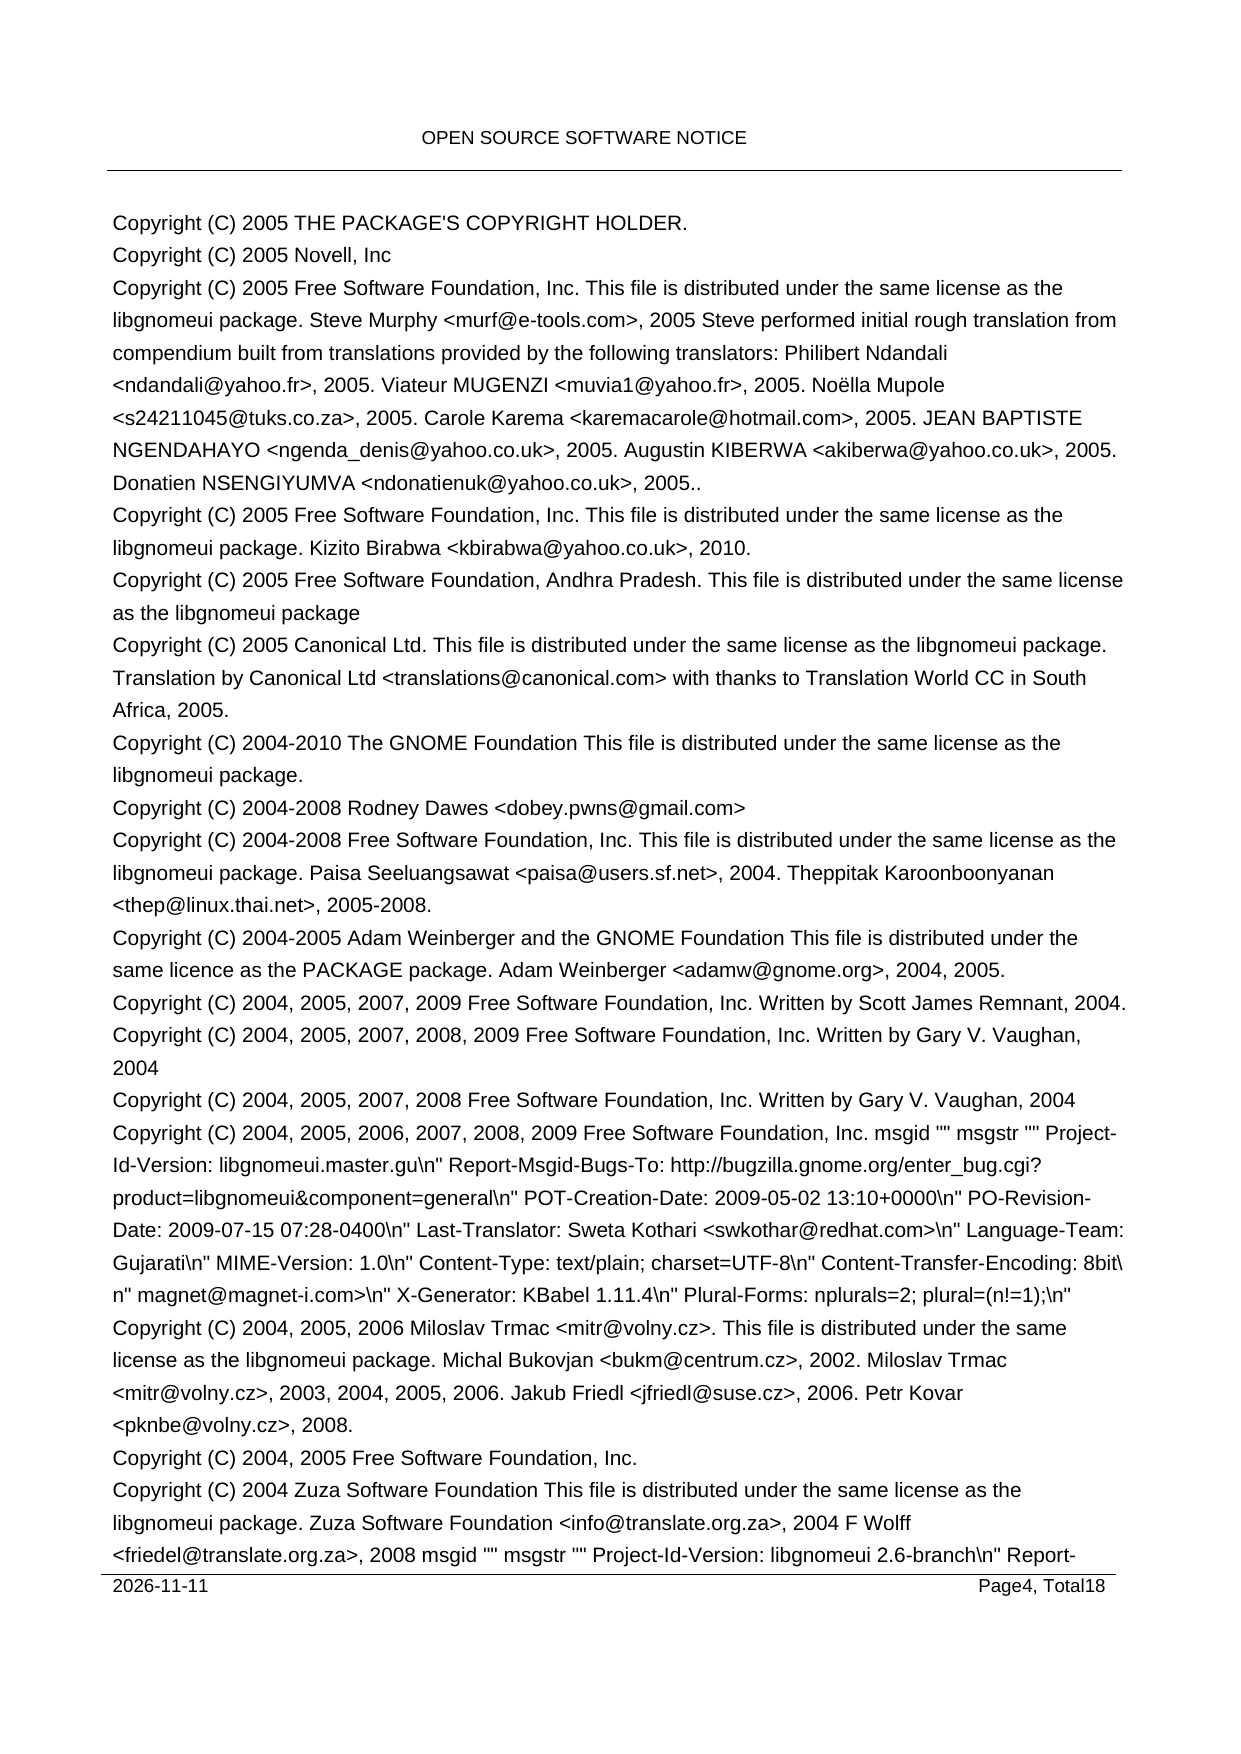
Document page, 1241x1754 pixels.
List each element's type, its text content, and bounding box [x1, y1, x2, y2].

text Copyright (C) 2004-2008 Rodney Dawes <dobey.pwns@gmail.com> [112, 791, 1128, 824]
text Copyright (C) 2004, 2005, 2006 Miloslav Trmac <mitr@volny.cz>. This file is distributed under the same license as the libgnomeui package. Michal Bukovjan <bukm@centrum.cz>, 2002. Miloslav Trmac <mitr@volny.cz>, 2003, 2004, 2005, 2006. Jakub Friedl <jfriedl@suse.cz>, 2006. Petr Kovar <pknbe@volny.cz>, 2008. [112, 1311, 1128, 1441]
text Copyright (C) 2005 Canonical Ltd. This file is distributed under the same license as the libgnomeui package. Translation by Canonical Ltd <translations@canonical.com> with thanks to Translation World CC in South Africa, 2005. [112, 629, 1128, 726]
text Copyright (C) 2004-2010 The GNOME Foundation This file is distributed under the same license as the libgnomeui package. [112, 726, 1128, 791]
text Copyright (C) 2004, 2005, 2006, 2007, 2008, 2009 Free Software Foundation, Inc. msgid "" msgstr "" Project-Id-Version: libgnomeui.master.gu\n" Report-Msgid-Bugs-To: http://bugzilla.gnome.org/enter_bug.cgi?product=libgnomeui&component=general\n" POT-Creation-Date: 2009-05-02 13:10+0000\n" PO-Revision-Date: 2009-07-15 07:28-0400\n" Last-Translator: Sweta Kothari <swkothar@redhat.com>\n" Language-Team: Gujarati\n" MIME-Version: 1.0\n" Content-Type: text/plain; charset=UTF-8\n" Content-Transfer-Encoding: 8bit\n" magnet@magnet-i.com>\n" X-Generator: KBabel 1.11.4\n" Plural-Forms: nplurals=2; plural=(n!=1);\n" [112, 1116, 1128, 1311]
text Copyright (C) 2004, 2005, 2007, 2009 Free Software Foundation, Inc. Written by Scott James Remnant, 2004. [112, 986, 1128, 1019]
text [112, 1474, 1128, 1571]
text Copyright (C) 2005 Free Software Foundation, Inc. This file is distributed under the same license as the libgnomeui package. Kizito Birabwa <kbirabwa@yahoo.co.uk>, 2010. [112, 499, 1128, 564]
text Copyright (C) 2004-2005 Adam Weinberger and the GNOME Foundation This file is distributed under the same licence as the PACKAGE package. Adam Weinberger <adamw@gnome.org>, 2004, 2005. [112, 921, 1128, 986]
text Copyright (C) 2005 Novell, Inc [112, 239, 1128, 271]
text Copyright (C) 2004, 2005, 2007, 2008 Free Software Foundation, Inc. Written by Gary V. Vaughan, 2004 [112, 1084, 1128, 1116]
text Copyright (C) 2004-2008 Free Software Foundation, Inc. This file is distributed under the same license as the libgnomeui package. Paisa Seeluangsawat <paisa@users.sf.net>, 2004. Theppitak Karoonboonyanan <thep@linux.thai.net>, 2005-2008. [112, 824, 1128, 921]
text Copyright (C) 2005 Free Software Foundation, Inc. This file is distributed under the same license as the libgnomeui package. Steve Murphy <murf@e-tools.com>, 2005 Steve performed initial rough translation from compendium built from translations provided by the following translators: Philibert Ndandali <ndandali@yahoo.fr>, 2005. Viateur MUGENZI <muvia1@yahoo.fr>, 2005. Noëlla Mupole <s24211045@tuks.co.za>, 2005. Carole Karema <karemacarole@hotmail.com>, 2005. JEAN BAPTISTE NGENDAHAYO <ngenda_denis@yahoo.co.uk>, 2005. Augustin KIBERWA <akiberwa@yahoo.co.uk>, 2005. Donatien NSENGIYUMVA <ndonatienuk@yahoo.co.uk>, 2005.. [112, 271, 1128, 499]
text Copyright (C) 2005 Free Software Foundation, Andhra Pradesh. This file is distributed under the same license as the libgnomeui package [112, 564, 1128, 629]
text Copyright (C) 2005 THE PACKAGE'S COPYRIGHT HOLDER. [112, 206, 1128, 239]
text Copyright (C) 2004, 2005, 2007, 2008, 2009 Free Software Foundation, Inc. Written by Gary V. Vaughan, 2004 [112, 1019, 1128, 1084]
text Copyright (C) 2004, 2005 Free Software Foundation, Inc. [112, 1441, 1128, 1474]
